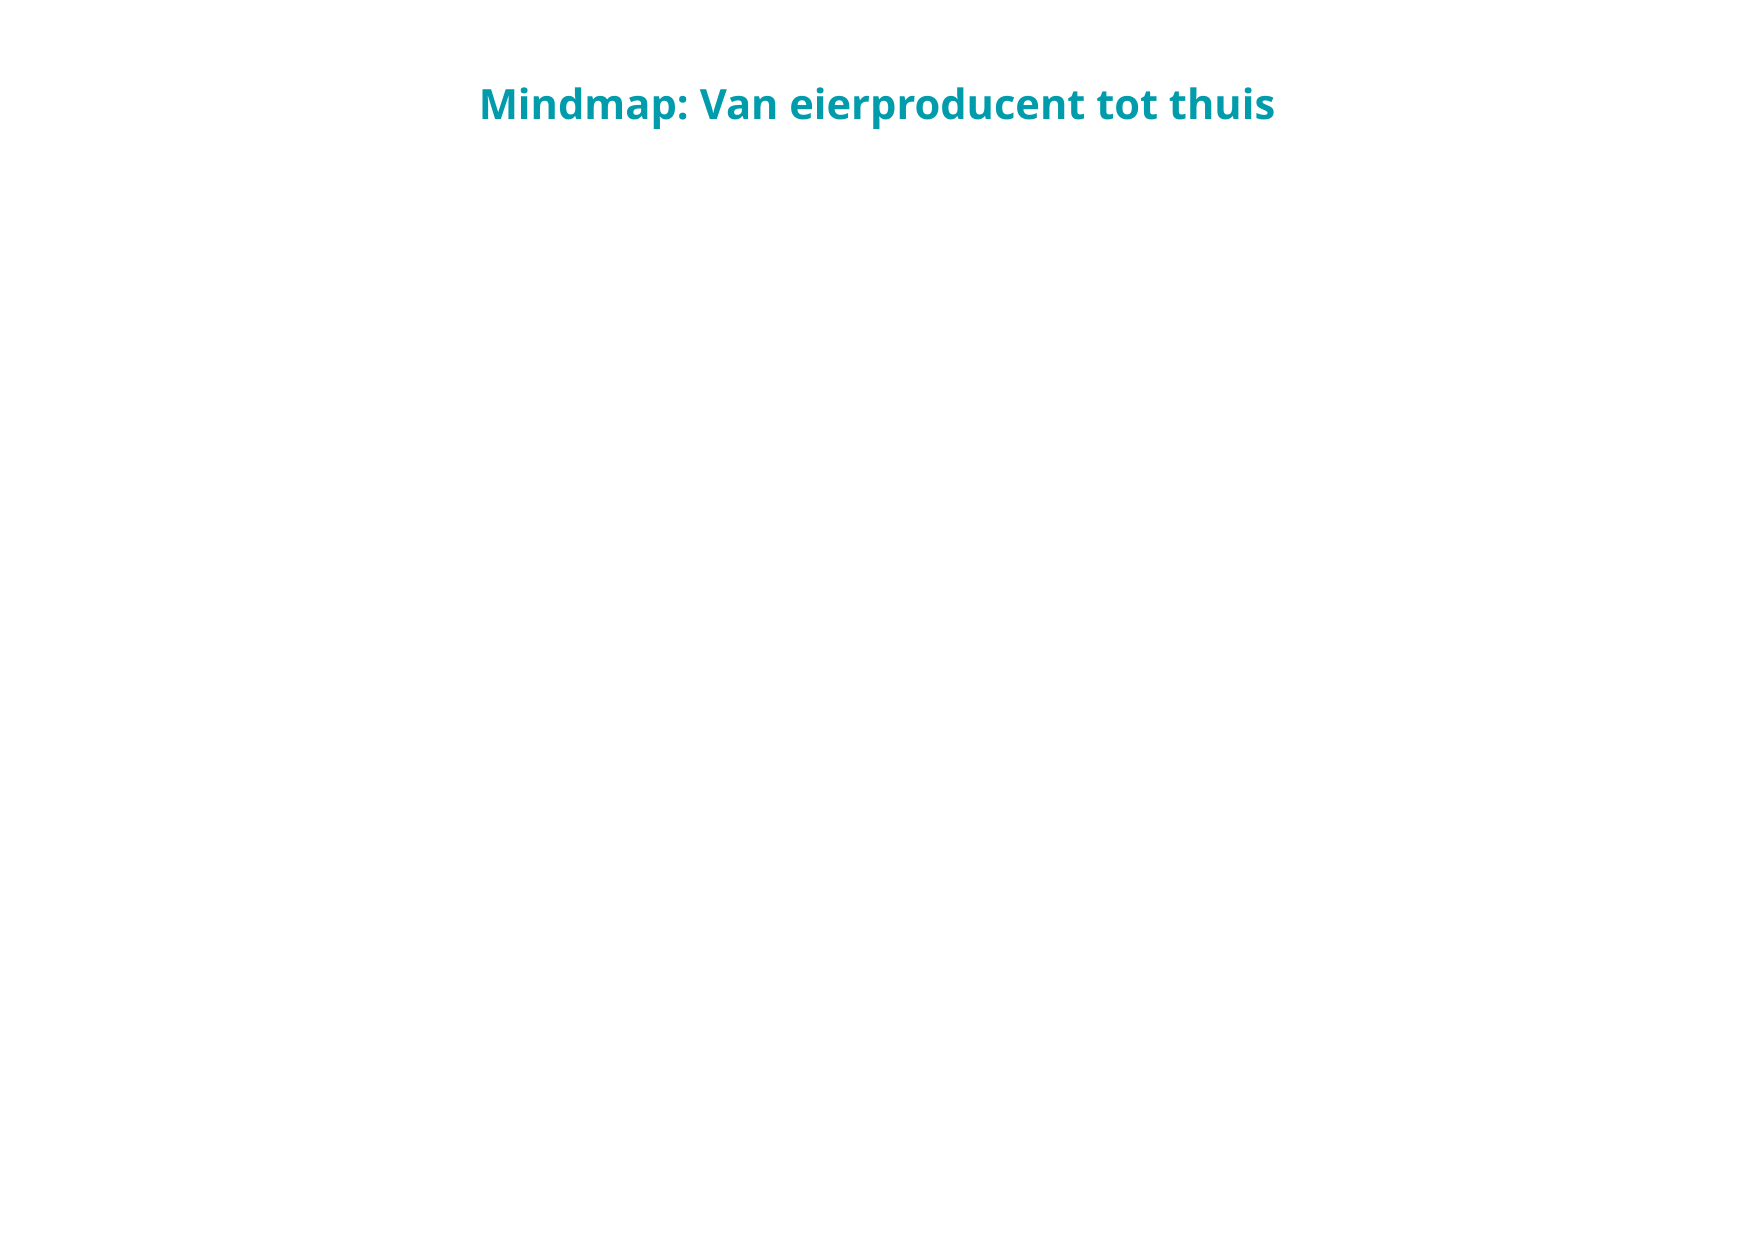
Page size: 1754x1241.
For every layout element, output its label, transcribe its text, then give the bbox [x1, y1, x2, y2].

text Mindmap: Van eierproducent tot thuis [75, 75, 1679, 132]
